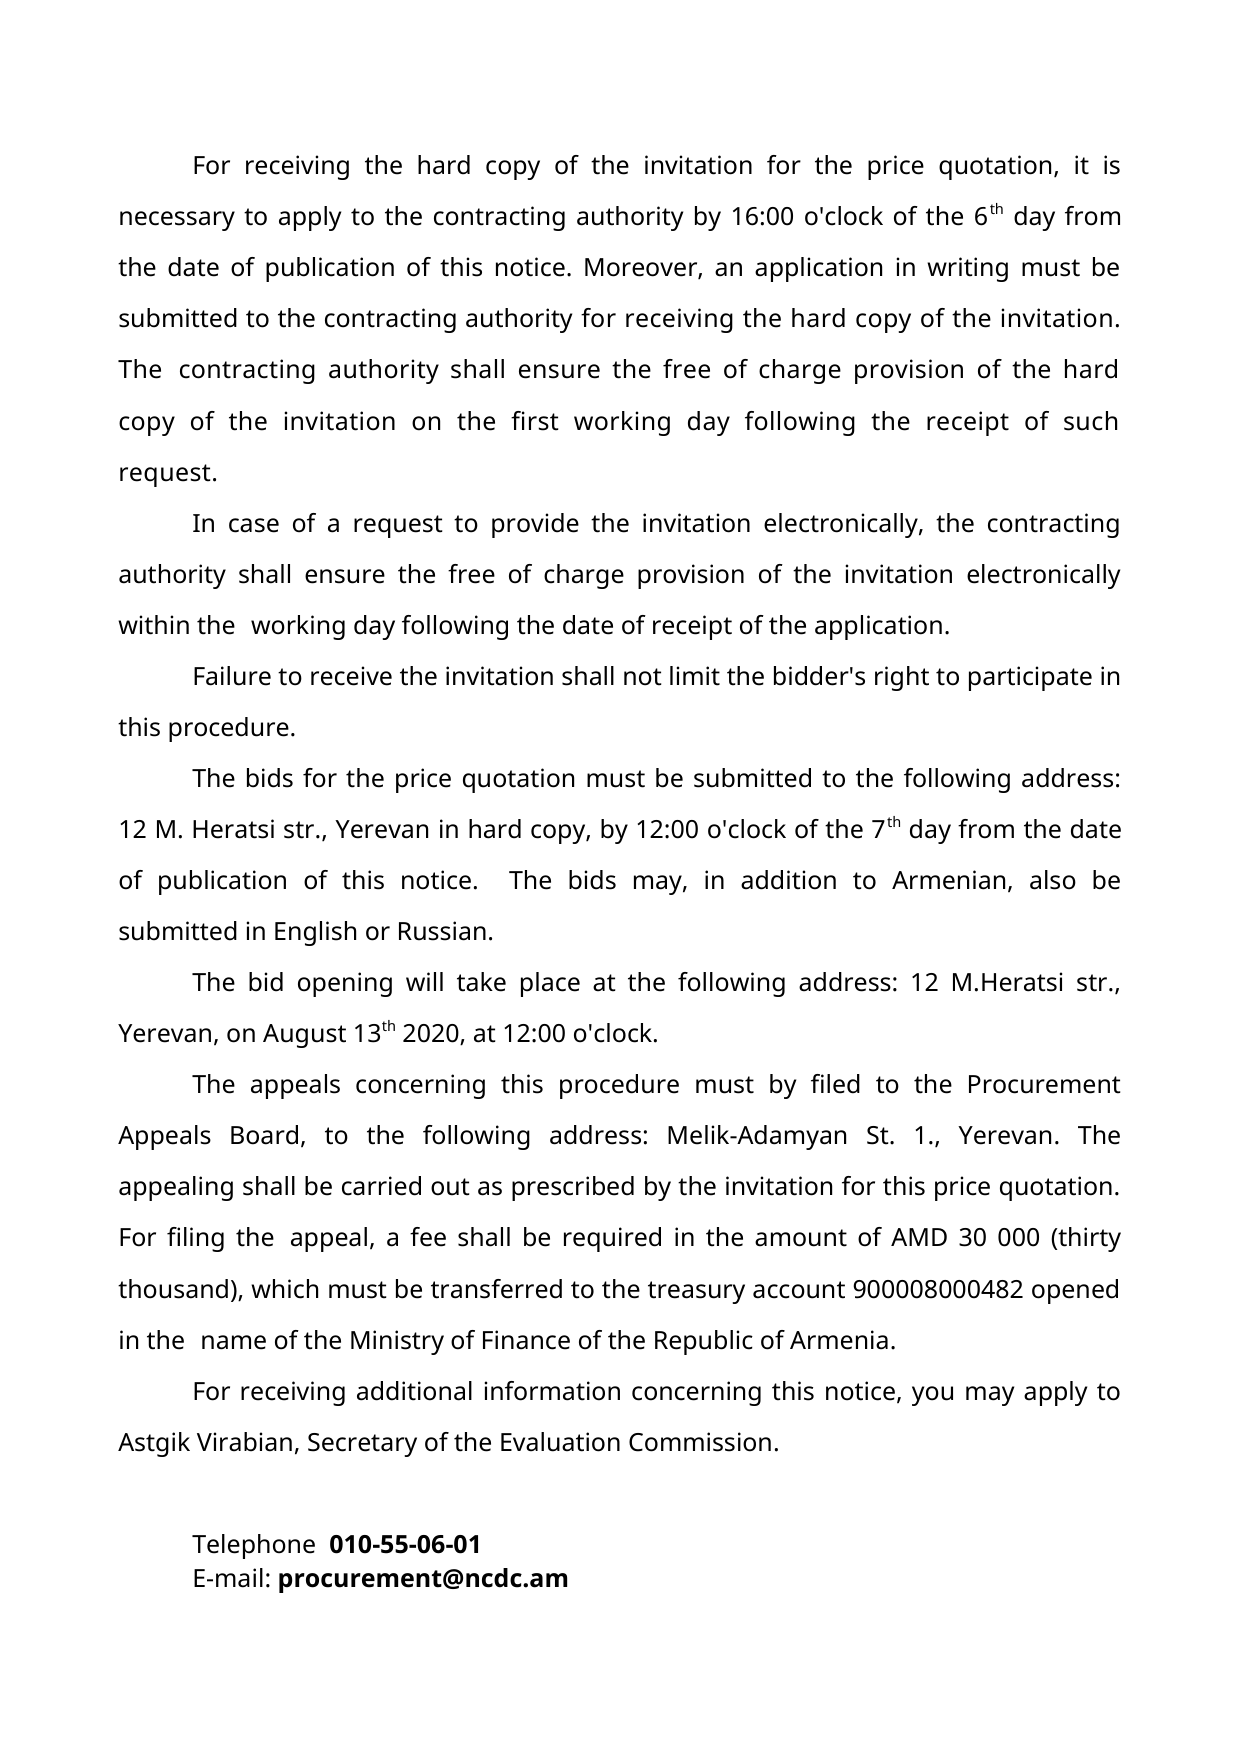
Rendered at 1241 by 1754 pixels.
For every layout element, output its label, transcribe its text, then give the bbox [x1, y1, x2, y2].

text The bids for the price quotation must be submitted to the following address: 12 M. Heratsi str., Yerevan in hard copy, by 12:00 o'clock of the 7th day from the date of publication of this notice. The bids may, in addition to Armenian, also be submitted in English or Russian. [118, 761, 1122, 948]
text For receiving additional information concerning this notice, you may apply to Astgik Virabian, Secretary of the Evaluation Commission. [118, 1374, 1122, 1459]
text For receiving the hard copy of the invitation for the price quotation, it is necessary to apply to the contracting authority by 16:00 o'clock of the 6th day from the date of publication of this notice. Moreover, an application in writing must be submitted to the contracting authority for receiving the hard copy of the invitation. The contracting authority shall ensure the free of charge provision of the hard copy of the invitation on the first working day following the receipt of such request. [118, 148, 1122, 488]
text Telephone 010-55-06-01 [118, 1527, 1122, 1561]
text The appeals concerning this procedure must by filed to the Procurement Appeals Board, to the following address: Melik-Adamyan St. 1., Yerevan. The appealing shall be carried out as prescribed by the invitation for this price quotation. For filing the appeal, a fee shall be required in the amount of AMD 30 000 (thirty thousand), which must be transferred to the treasury account 900008000482 opened in the name of the Ministry of Finance of the Republic of Armenia. [118, 1067, 1122, 1357]
text E-mail: procurement@ncdc.am [118, 1561, 1122, 1595]
text Failure to receive the invitation shall not limit the bidder's right to participate in this procedure. [118, 659, 1122, 744]
text The bid opening will take place at the following address: 12 M.Heratsi str., Yerevan, on August 13th 2020, at 12:00 o'clock. [118, 965, 1122, 1050]
text In case of a request to provide the invitation electronically, the contracting authority shall ensure the free of charge provision of the invitation electronically within the working day following the date of receipt of the application. [118, 505, 1122, 642]
